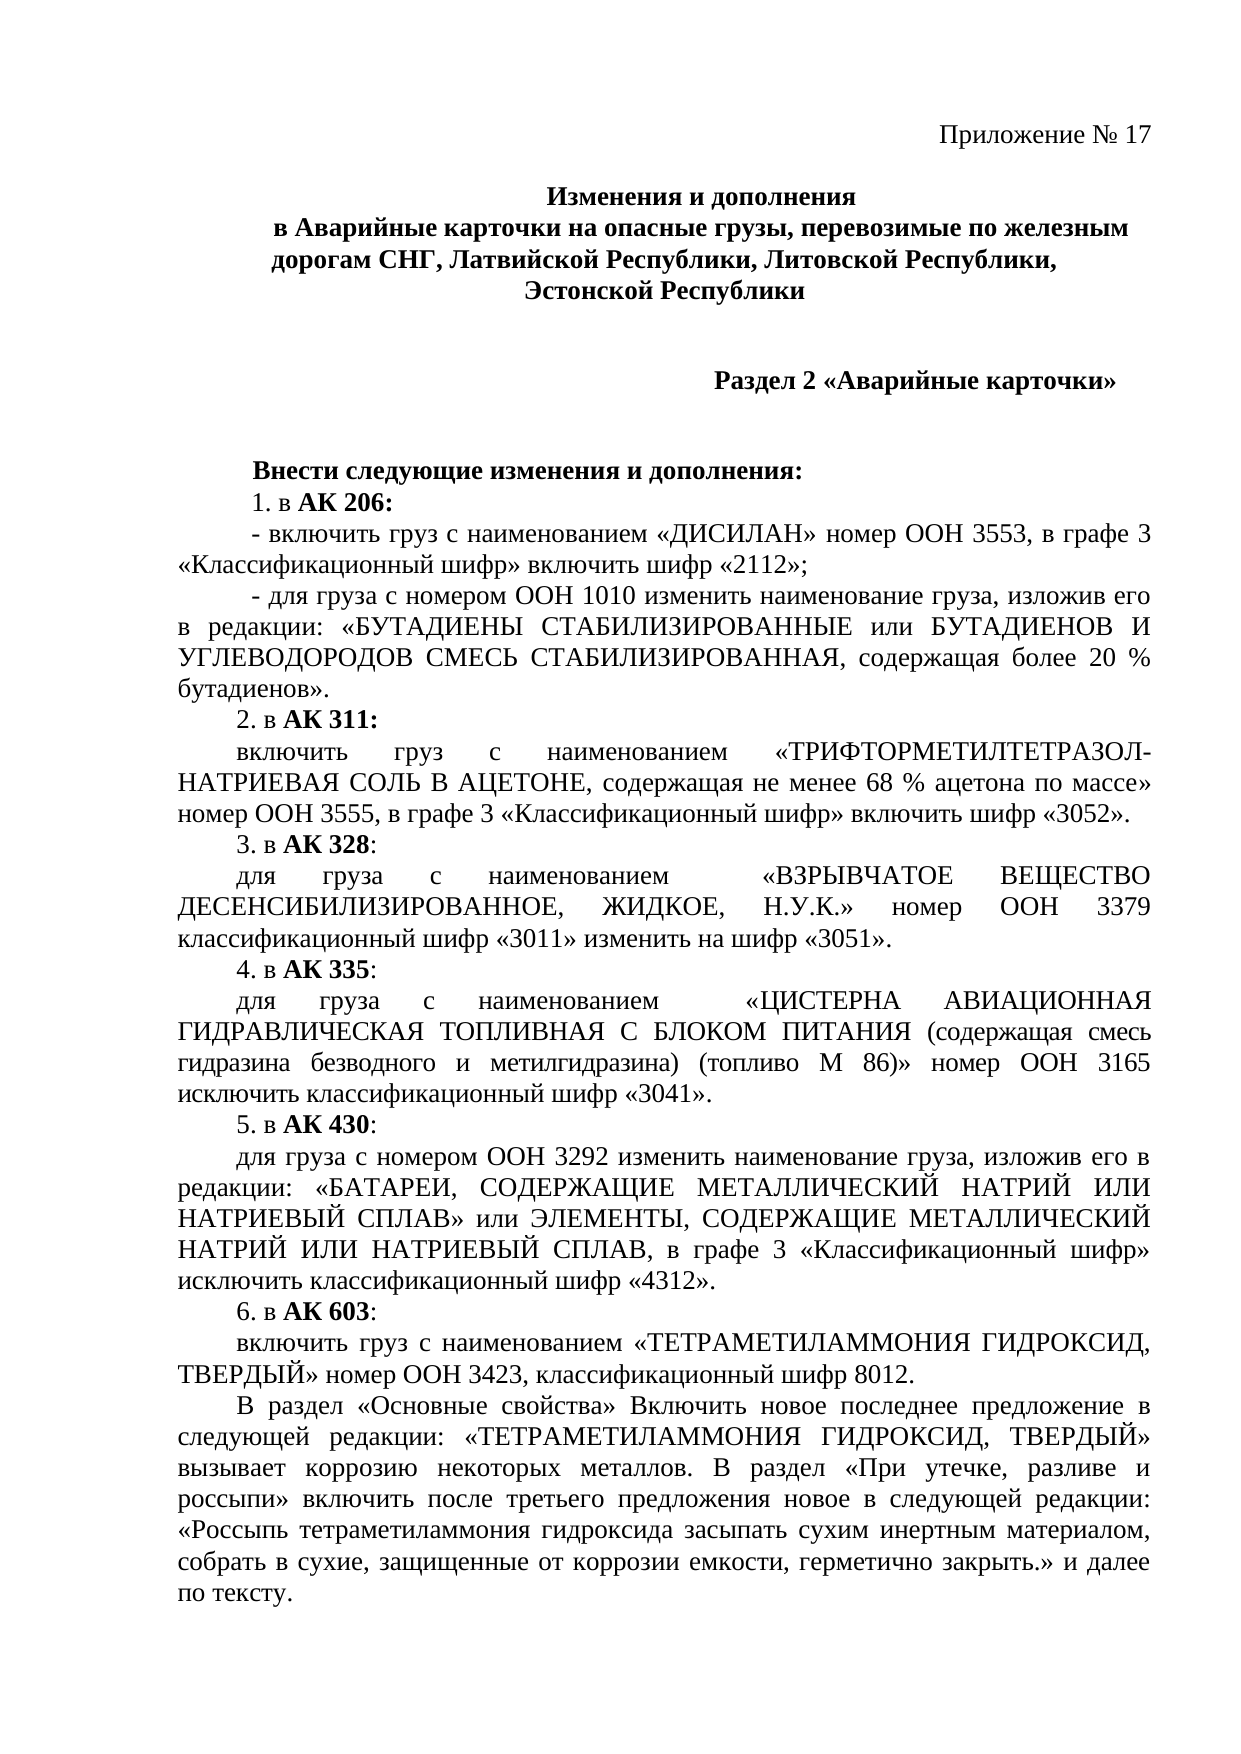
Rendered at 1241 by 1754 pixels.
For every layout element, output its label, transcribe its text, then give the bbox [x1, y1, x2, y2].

text - для груза с номером ООН 1010 изменить наименование груза, изложив его в редакции: «БУТАДИЕНЫ СТАБИЛИЗИРОВАННЫЕ или БУТАДИЕНОВ И УГЛЕВОДОРОДОВ СМЕСЬ СТАБИЛИЗИРОВАННАЯ, содержащая более 20 % бутадиенов». [177, 579, 1152, 704]
text включить груз с наименованием «ТРИФТОРМЕТИЛТЕТРАЗОЛ-НАТРИЕВАЯ СОЛЬ В АЦЕТОНЕ, содержащая не менее 68 % ацетона по массе» номер ООН 3555, в графе 3 «Классификационный шифр» включить шифр «3052». [177, 735, 1152, 828]
text 1. в АК 206: [177, 486, 1152, 517]
text 3. в АК 328: [177, 828, 1152, 859]
text 2. в АК 311: [177, 704, 1152, 735]
text 4. в АК 335: [177, 953, 1152, 984]
text 6. в АК 603: [177, 1295, 1152, 1327]
text в Аварийные карточки на опасные грузы, перевозимые по железным дорогам СНГ, Латвийской Республики, Литовской Республики, Эстонской Республики [177, 212, 1152, 305]
text Приложение № 17 [842, 118, 1152, 149]
text для груза с наименованием «ВЗРЫВЧАТОЕ ВЕЩЕСТВО ДЕСЕНСИБИЛИЗИРОВАННОЕ, ЖИДКОЕ, Н.У.К.» номер ООН 3379 классификационный шифр «3011» изменить на шифр «3051». [177, 859, 1152, 953]
text В раздел «Основные свойства» Включить новое последнее предложение в следующей редакции: «ТЕТРАМЕТИЛАММОНИЯ ГИДРОКСИД, ТВЕРДЫЙ» вызывает коррозию некоторых металлов. В раздел «При утечке, разливе и россыпи» включить после третьего предложения новое в следующей редакции: «Россыпь тетраметиламмония гидроксида засыпать сухим инертным материалом, собрать в сухие, защищенные от коррозии емкости, герметично закрыть.» и далее по тексту. [177, 1389, 1152, 1607]
text - включить груз с наименованием «ДИСИЛАН» номер ООН 3553, в графе 3 «Классификационный шифр» включить шифр «2112»; [177, 517, 1152, 579]
text для груза с наименованием «ЦИСТЕРНА АВИАЦИОННАЯ ГИДРАВЛИЧЕСКАЯ ТОПЛИВНАЯ С БЛОКОМ ПИТАНИЯ (содержащая смесь гидразина безводного и метилгидразина) (топливо М 86)» номер ООН 3165 исключить классификационный шифр «3041». [177, 984, 1152, 1108]
text Раздел 2 «Аварийные карточки» [679, 364, 1152, 395]
text Внести следующие изменения и дополнения: [252, 454, 1152, 486]
text для груза с номером ООН 3292 изменить наименование груза, изложив его в редакции: «БАТАРЕИ, СОДЕРЖАЩИЕ МЕТАЛЛИЧЕСКИЙ НАТРИЙ ИЛИ НАТРИЕВЫЙ СПЛАВ» или ЭЛЕМЕНТЫ, СОДЕРЖАЩИЕ МЕТАЛЛИЧЕСКИЙ НАТРИЙ ИЛИ НАТРИЕВЫЙ СПЛАВ, в графе 3 «Классификационный шифр» исключить классификационный шифр «4312». [177, 1140, 1152, 1295]
text Изменения и дополнения [177, 180, 1152, 212]
text 5. в АК 430: [177, 1108, 1152, 1140]
text включить груз с наименованием «ТЕТРАМЕТИЛАММОНИЯ ГИДРОКСИД, ТВЕРДЫЙ» номер ООН 3423, классификационный шифр 8012. [177, 1327, 1152, 1389]
